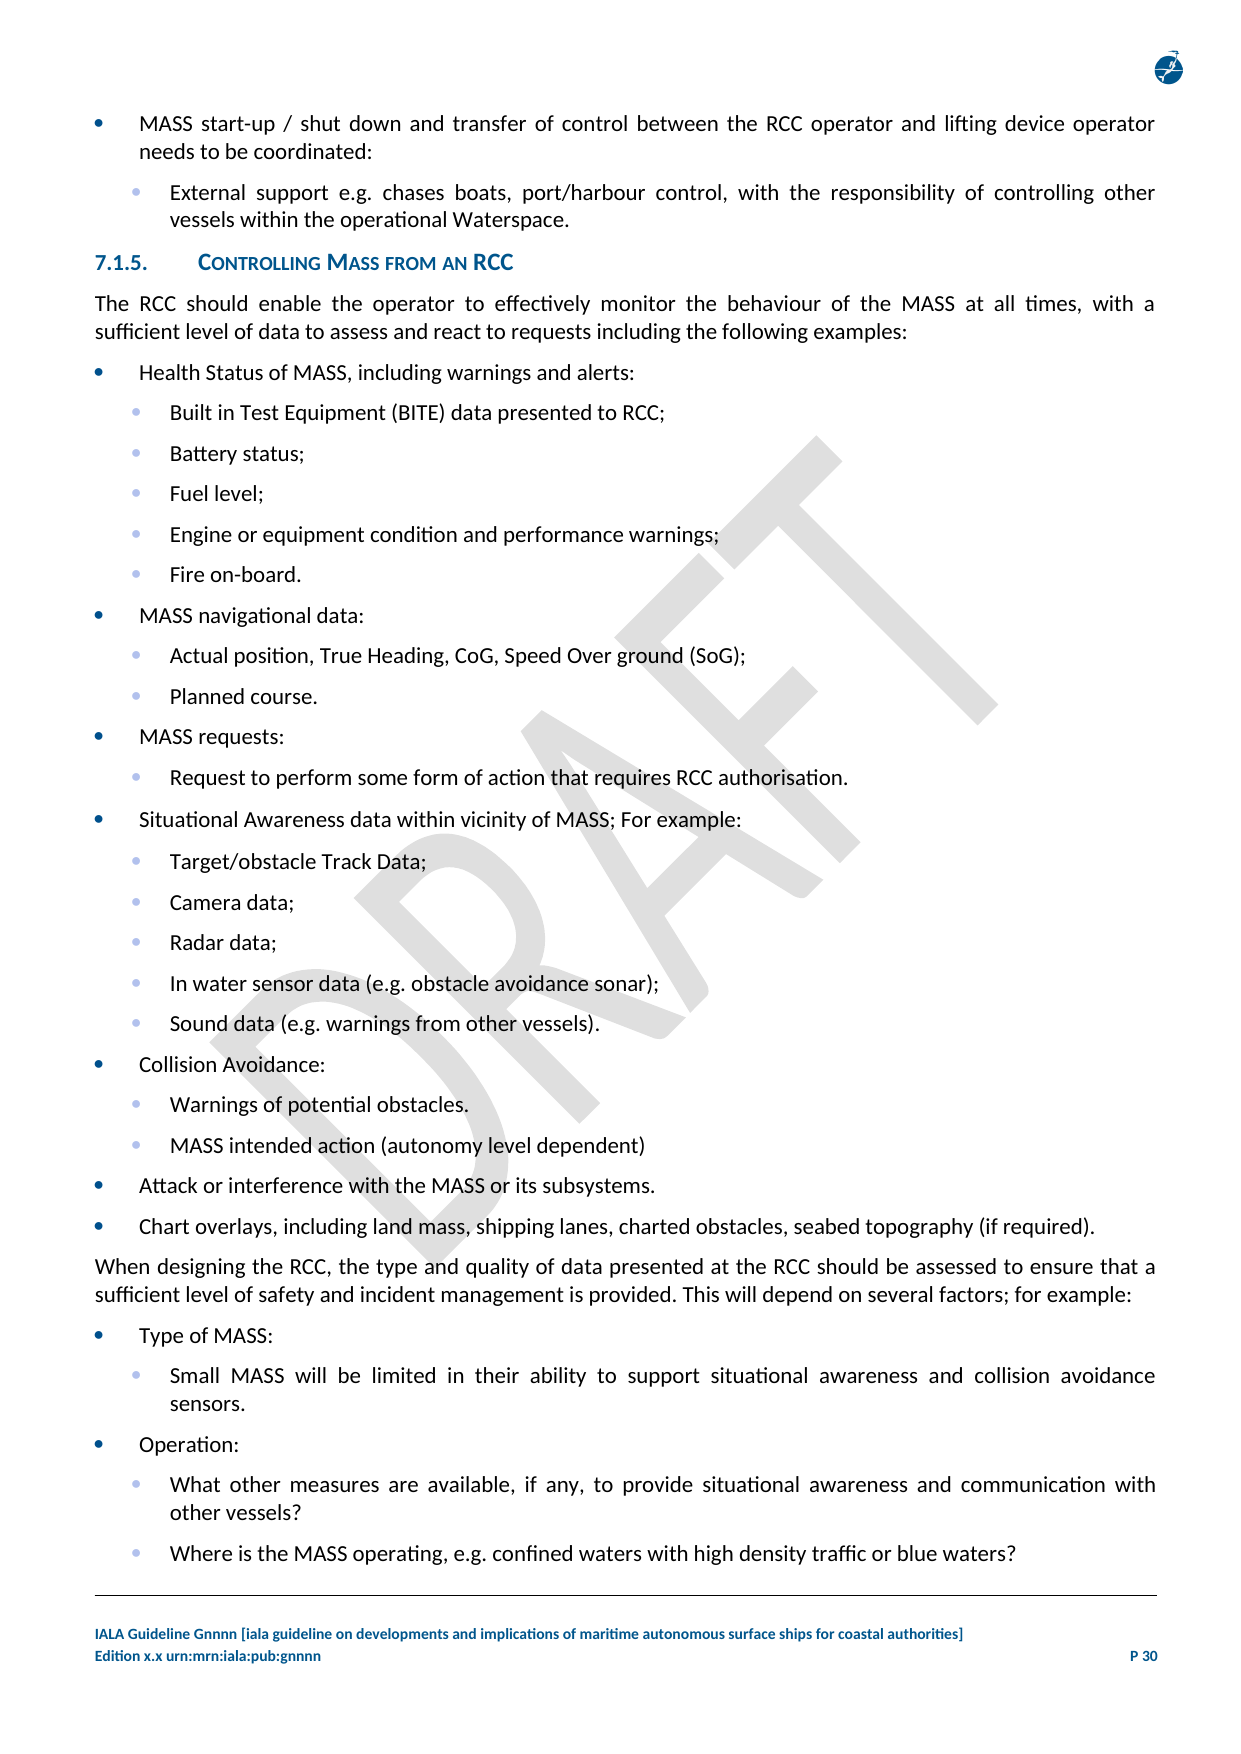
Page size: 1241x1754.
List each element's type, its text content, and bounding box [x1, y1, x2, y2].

list Collision Avoidance: [94, 1050, 1157, 1078]
list Engine or equipment condition and performance warnings; [132, 520, 1157, 548]
list Fire on-board. [132, 560, 1157, 588]
text When designing the RCC, the type and quality of data presented at the RCC should be assessed to ensure that a sufficient level of safety and incident management is provided. This will depend on several factors; for example: [94, 1252, 1157, 1308]
list MASS intended action (autonomy level dependent) [132, 1131, 1157, 1159]
list Built in Test Equipment (BITE) data presented to RCC; [132, 398, 1157, 426]
list Situational Awareness data within vicinity of MASS; For example: [94, 803, 1157, 835]
list Small MASS will be limited in their ability to support situational awareness and collision avoidance sensors. [132, 1361, 1157, 1417]
list Attack or interference with the MASS or its subsystems. [94, 1171, 1157, 1199]
text The RCC should enable the operator to effectively monitor the behaviour of the MASS at all times, with a sufficient level of data to assess and react to requests including the following examples: [94, 289, 1157, 345]
list Warnings of potential obstacles. [132, 1090, 1157, 1118]
list Radar data; [132, 928, 1157, 956]
list Health Status of MASS, including warnings and alerts: [94, 358, 1157, 386]
list Target/obstacle Track Data; [132, 847, 1157, 875]
list Where is the MASS operating, e.g. confined waters with high density traffic or blue waters? [132, 1539, 1157, 1567]
list MASS requests: [94, 722, 1157, 750]
list Sound data (e.g. warnings from other vessels). [132, 1009, 1157, 1037]
list Chart overlays, including land mass, shipping lanes, charted obstacles, seabed topography (if required). [94, 1212, 1157, 1240]
list Operation: [94, 1430, 1157, 1458]
list In water sensor data (e.g. obstacle avoidance sonar); [132, 969, 1157, 997]
list MASS start-up / shut down and transfer of control between the RCC operator and lifting device operator needs to be coordinated: [94, 109, 1157, 165]
list Battery status; [132, 439, 1157, 467]
list Actual position, True Heading, CoG, Speed Over ground (SoG); [132, 641, 1157, 669]
subtitle Controlling Mass from an RCC [94, 246, 1069, 277]
list MASS navigational data: [94, 601, 1157, 629]
list Camera data; [132, 888, 1157, 916]
list What other measures are available, if any, to provide situational awareness and communication with other vessels? [132, 1471, 1157, 1527]
list Fuel level; [132, 479, 1157, 507]
list Request to perform some form of action that requires RCC authorisation. [132, 763, 1157, 791]
list Planned course. [132, 682, 1157, 710]
picture [1123, 0, 1241, 119]
list Type of MASS: [94, 1321, 1157, 1349]
list External support e.g. chases boats, port/harbour control, with the responsibility of controlling other vessels within the operational Waterspace. [132, 178, 1157, 234]
